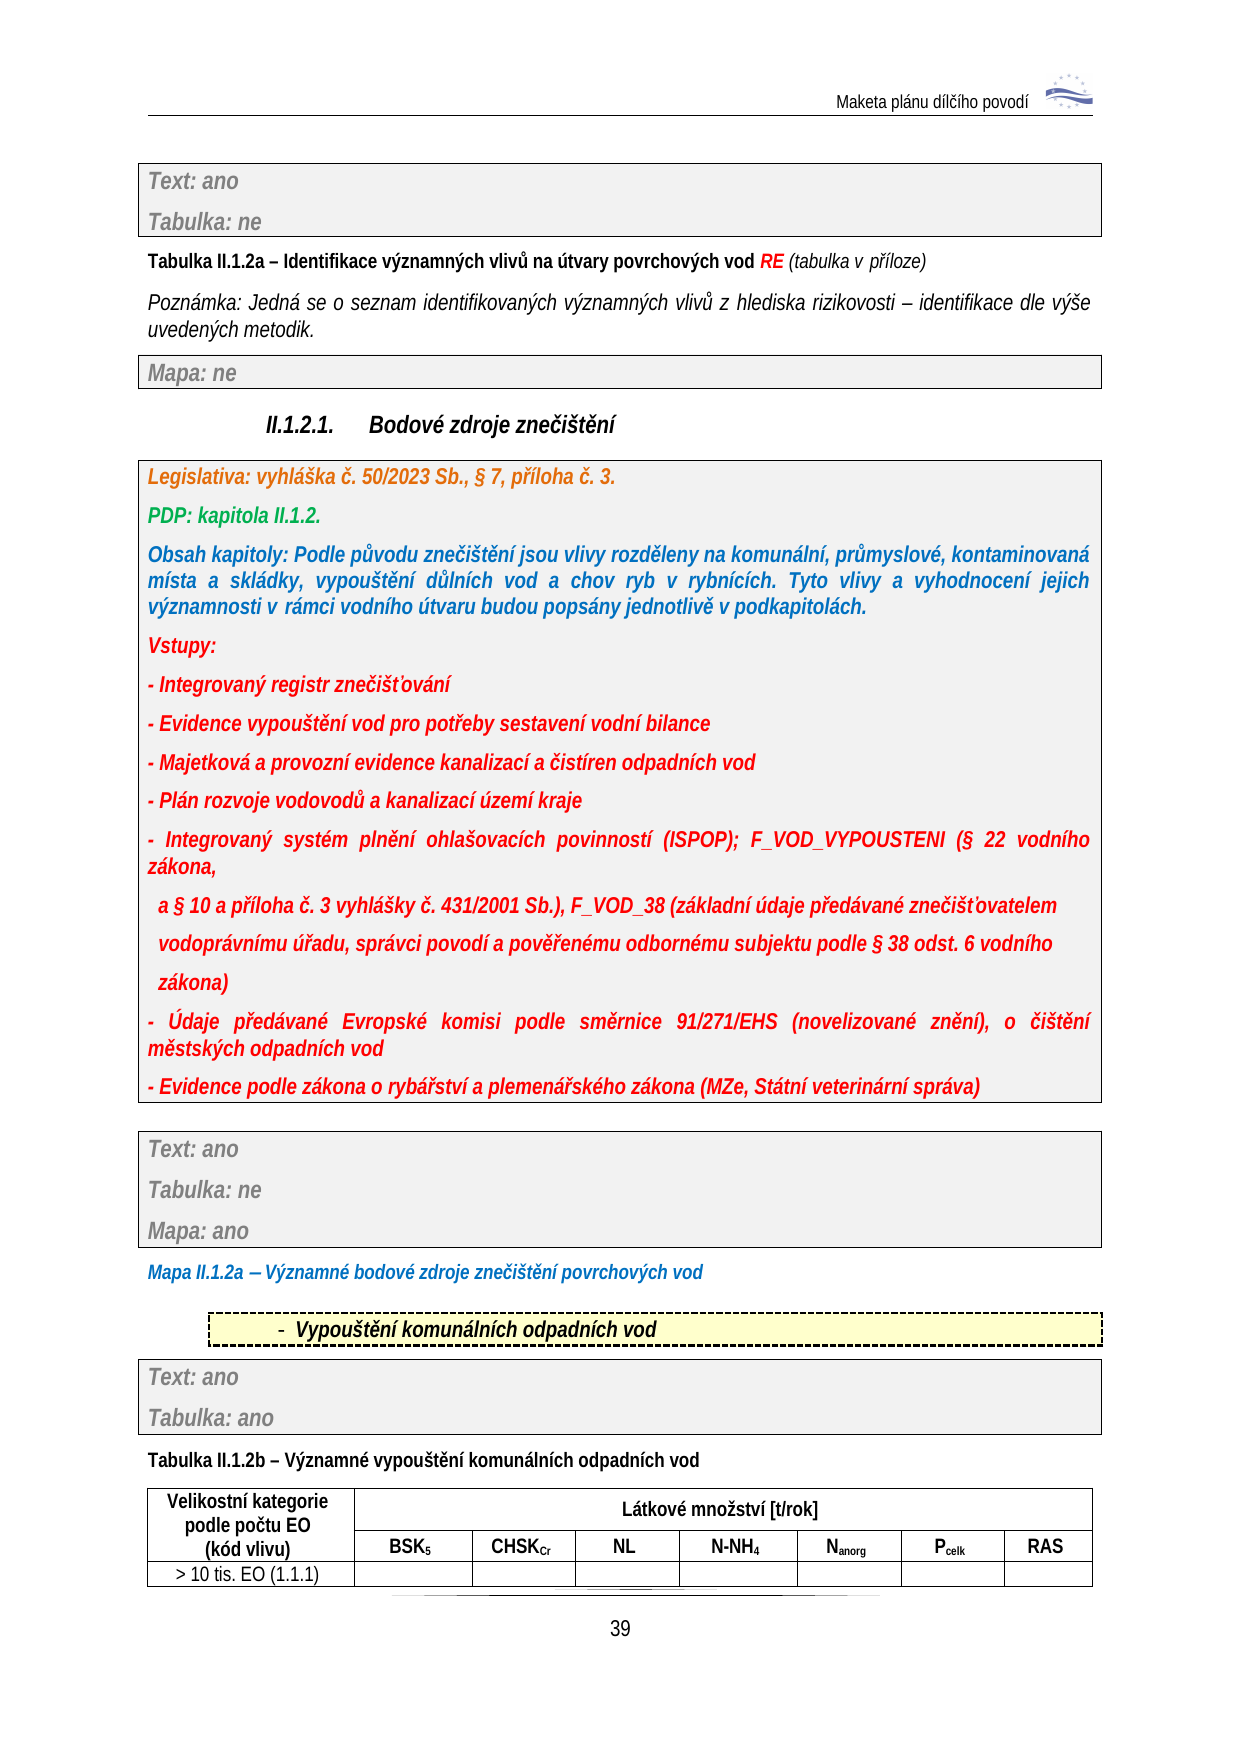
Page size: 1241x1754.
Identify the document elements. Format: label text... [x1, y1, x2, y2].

text Vstupy: [139, 629, 1101, 658]
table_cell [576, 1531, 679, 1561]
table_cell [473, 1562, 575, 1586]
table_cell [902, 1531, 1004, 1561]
text PDP: kapitola II.1.2. [139, 498, 1101, 528]
text - Integrovaný systém plnění ohlašovacích povinností (ISPOP); F_VOD_VYPOUSTENI (§ 22 vodního zákona, [139, 823, 1101, 879]
text Text: ano [139, 1360, 1101, 1391]
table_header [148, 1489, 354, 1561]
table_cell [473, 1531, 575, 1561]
text Tabulka: ne [139, 204, 1101, 236]
text Vypouštění komunálních odpadních vod [208, 1312, 1103, 1347]
text Tabulka II.1.2a – Identifikace významných vlivů na útvary povrchových vod RE (tabulka v příloze) [148, 249, 1093, 273]
text Obsah kapitoly: Podle původu znečištění jsou vlivy rozděleny na komunální, průmyslové, kontaminovaná místa a skládky, vypouštění důlních vod a chov ryb v rybnících. Tyto vlivy a vyhodnocení jejich významnosti v rámci vodního útvaru budou popsány jednotlivě v podkapitolách. [139, 537, 1101, 619]
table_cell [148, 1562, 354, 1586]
text - Evidence podle zákona o rybářství a plemenářského zákona (MZe, Státní veterinární správa) [139, 1070, 1101, 1102]
text - Integrovaný registr znečišťování [139, 668, 1101, 697]
picture [1045, 73, 1093, 109]
text Legislativa: vyhláška č. 50/2023 Sb., § 7, příloha č. 3. [139, 461, 1101, 489]
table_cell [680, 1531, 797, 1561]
text Mapa: ne [139, 356, 1101, 388]
text Tabulka: ne [139, 1172, 1101, 1203]
text Text: ano [139, 164, 1101, 194]
text - Plán rozvoje vodovodů a kanalizací území kraje [139, 784, 1101, 814]
text vodoprávnímu úřadu, správci povodí a pověřenému odbornému subjektu podle § 38 odst. 6 vodního [139, 927, 1101, 957]
text Mapa II.1.2a ‒ Významné bodové zdroje znečištění povrchových vod [148, 1260, 1093, 1284]
text Mapa: ano [139, 1213, 1101, 1247]
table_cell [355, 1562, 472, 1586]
text Bodové zdroje znečištění [266, 410, 1093, 439]
text a § 10 a příloha č. 3 vyhlášky č. 431/2001 Sb.), F_VOD_38 (základní údaje předávané znečišťovatelem [139, 888, 1101, 918]
text - Údaje předávané Evropské komisi podle směrnice 91/271/EHS (novelizované znění), o čištění městských odpadních vod [139, 1005, 1101, 1061]
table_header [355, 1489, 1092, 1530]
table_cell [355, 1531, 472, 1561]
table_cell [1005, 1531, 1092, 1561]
text zákona) [139, 966, 1101, 996]
text - Majetková a provozní evidence kanalizací a čistíren odpadních vod [139, 746, 1101, 775]
text Tabulka II.1.2b – Významné vypouštění komunálních odpadních vod [148, 1448, 1093, 1472]
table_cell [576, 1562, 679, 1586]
text Tabulka: ano [139, 1400, 1101, 1434]
text - Evidence vypouštění vod pro potřeby sestavení vodní bilance [139, 707, 1101, 736]
text Poznámka: Jedná se o seznam identifikovaných významných vlivů z hlediska rizikovosti – identifikace dle výše uvedených metodik. [148, 289, 1093, 342]
text Text: ano [139, 1132, 1101, 1162]
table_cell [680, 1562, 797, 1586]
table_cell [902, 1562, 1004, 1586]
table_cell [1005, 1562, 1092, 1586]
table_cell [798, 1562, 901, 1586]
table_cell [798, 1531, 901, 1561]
